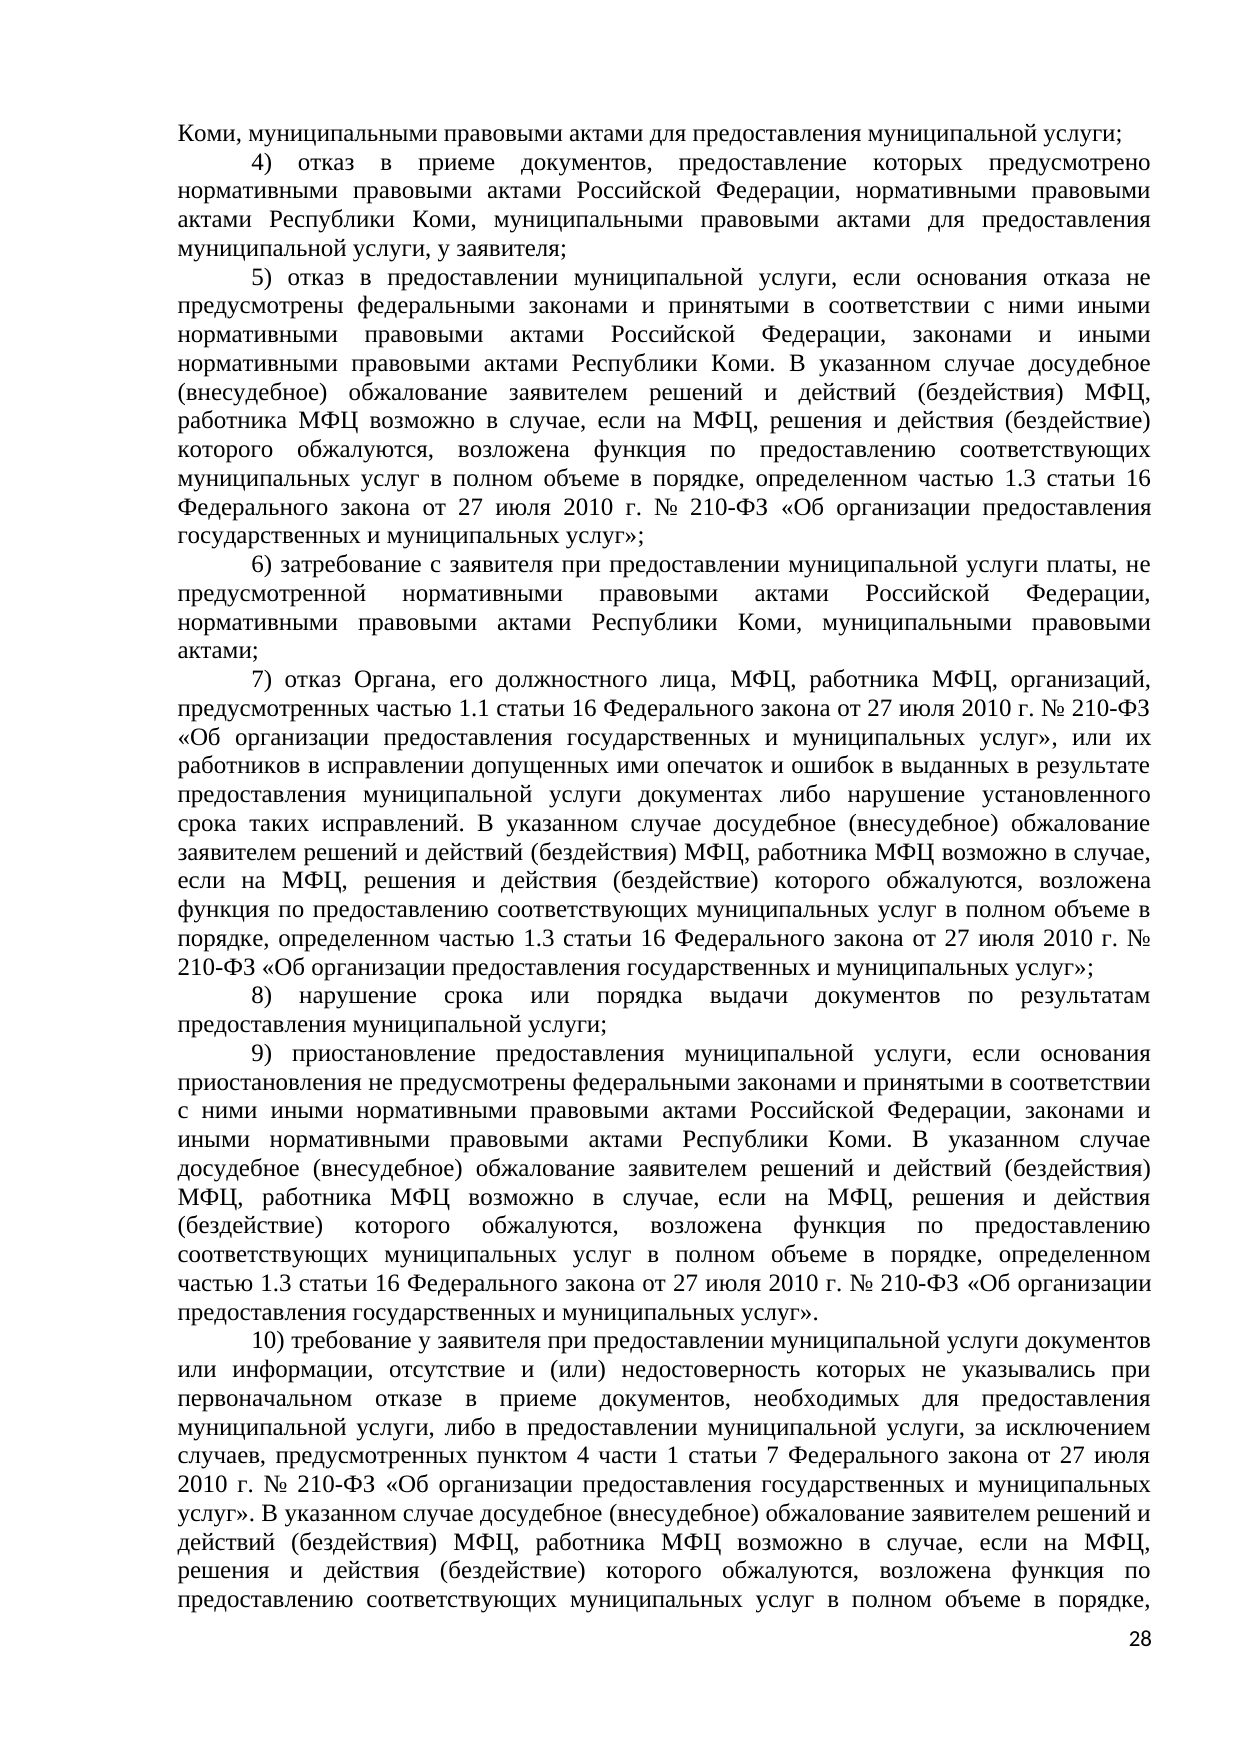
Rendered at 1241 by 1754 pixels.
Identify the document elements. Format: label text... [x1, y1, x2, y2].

text 5) отказ в предоставлении муниципальной услуги, если основания отказа не предусмотрены федеральными законами и принятыми в соответствии с ними иными нормативными правовыми актами Российской Федерации, законами и иными нормативными правовыми актами Республики Коми. В указанном случае досудебное (внесудебное) обжалование заявителем решений и действий (бездействия) МФЦ, работника МФЦ возможно в случае, если на МФЦ, решения и действия (бездействие) которого обжалуются, возложена функция по предоставлению соответствующих муниципальных услуг в полном объеме в порядке, определенном частью 1.3 статьи 16 Федерального закона от 27 июля 2010 г. № 210-ФЗ «Об организации предоставления государственных и муниципальных услуг»; [177, 262, 1152, 549]
text 8) нарушение срока или порядка выдачи документов по результатам предоставления муниципальной услуги; [177, 981, 1152, 1038]
text 6) затребование с заявителя при предоставлении муниципальной услуги платы, не предусмотренной нормативными правовыми актами Российской Федерации, нормативными правовыми актами Республики Коми, муниципальными правовыми актами; [177, 549, 1152, 664]
text 4) отказ в приеме документов, предоставление которых предусмотрено нормативными правовыми актами Российской Федерации, нормативными правовыми актами Республики Коми, муниципальными правовыми актами для предоставления муниципальной услуги, у заявителя; [177, 147, 1152, 262]
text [177, 118, 1152, 147]
text 9) приостановление предоставления муниципальной услуги, если основания приостановления не предусмотрены федеральными законами и принятыми в соответствии с ними иными нормативными правовыми актами Российской Федерации, законами и иными нормативными правовыми актами Республики Коми. В указанном случае досудебное (внесудебное) обжалование заявителем решений и действий (бездействия) МФЦ, работника МФЦ возможно в случае, если на МФЦ, решения и действия (бездействие) которого обжалуются, возложена функция по предоставлению соответствующих муниципальных услуг в полном объеме в порядке, определенном частью 1.3 статьи 16 Федерального закона от 27 июля 2010 г. № 210-ФЗ «Об организации предоставления государственных и муниципальных услуг». [177, 1038, 1152, 1326]
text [177, 1326, 1152, 1613]
text 7) отказ Органа, его должностного лица, МФЦ, работника МФЦ, организаций, предусмотренных частью 1.1 статьи 16 Федерального закона от 27 июля 2010 г. № 210-ФЗ «Об организации предоставления государственных и муниципальных услуг», или их работников в исправлении допущенных ими опечаток и ошибок в выданных в результате предоставления муниципальной услуги документах либо нарушение установленного срока таких исправлений. В указанном случае досудебное (внесудебное) обжалование заявителем решений и действий (бездействия) МФЦ, работника МФЦ возможно в случае, если на МФЦ, решения и действия (бездействие) которого обжалуются, возложена функция по предоставлению соответствующих муниципальных услуг в полном объеме в порядке, определенном частью 1.3 статьи 16 Федерального закона от 27 июля 2010 г. № 210-ФЗ «Об организации предоставления государственных и муниципальных услуг»; [177, 664, 1152, 981]
